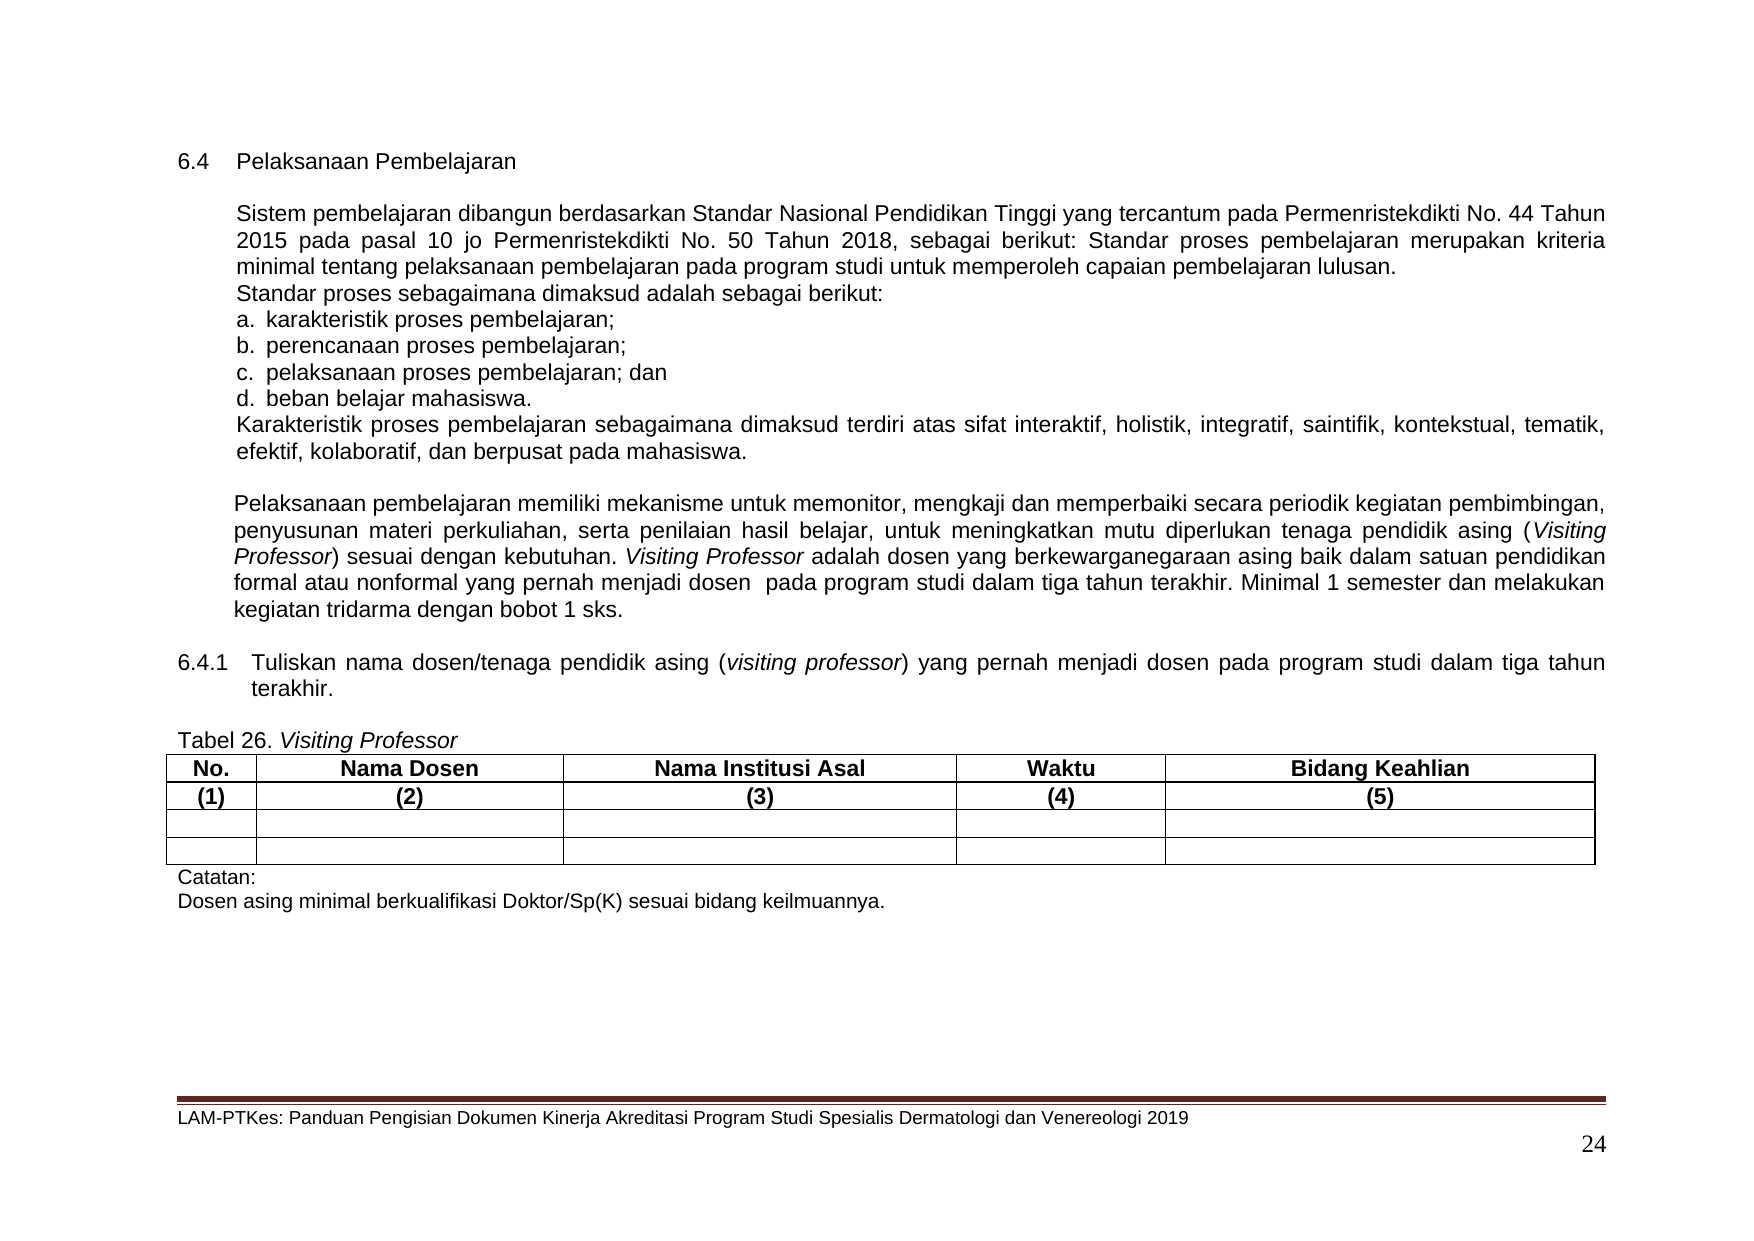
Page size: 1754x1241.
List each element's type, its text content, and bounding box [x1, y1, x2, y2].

table_cell [564, 838, 956, 864]
table_cell (2) [257, 783, 563, 809]
text Karakteristik proses pembelajaran sebagaimana dimaksud terdiri atas sifat interaktif, holistik, integratif, saintifik, kontekstual, tematik, efektif, kolaboratif, dan berpusat pada mahasiswa. [236, 411, 1606, 464]
text Pelaksanaan pembelajaran memiliki mekanisme untuk memonitor, mengkaji dan memperbaiki secara periodik kegiatan pembimbingan, penyusunan materi perkuliahan, serta penilaian hasil belajar, untuk meningkatkan mutu diperlukan tenaga pendidik asing (Visiting Professor) sesuai dengan kebutuhan. Visiting Professor adalah dosen yang berkewarganegaraan asing baik dalam satuan pendidikan formal atau nonformal yang pernah menjadi dosen pada program studi dalam tiga tahun terakhir. Minimal 1 semester dan melakukan kegiatan tridarma dengan bobot 1 sks. [233, 490, 1606, 622]
table_header Bidang Keahlian [1166, 755, 1594, 781]
list pelaksanaan proses pembelajaran; dan [236, 358, 1606, 385]
table_cell [257, 810, 563, 837]
list karakteristik proses pembelajaran; [236, 306, 1606, 332]
text Standar proses sebagaimana dimaksud adalah sebagai berikut: [236, 279, 1606, 306]
list perencanaan proses pembelajaran; [236, 332, 1606, 358]
text 6.4 Pelaksanaan Pembelajaran [177, 148, 1606, 174]
table_cell [564, 810, 956, 837]
list beban belajar mahasiswa. [236, 385, 1606, 411]
table_header Waktu [957, 755, 1165, 781]
table_cell (3) [564, 783, 956, 809]
table_cell (1) [167, 783, 256, 809]
text Catatan: [177, 865, 1606, 889]
table_cell [1166, 838, 1594, 864]
table_header Nama Institusi Asal [564, 755, 956, 781]
table_cell [257, 838, 563, 864]
text Sistem pembelajaran dibangun berdasarkan Standar Nasional Pendidikan Tinggi yang tercantum pada Permenristekdikti No. 44 Tahun 2015 pada pasal 10 jo Permenristekdikti No. 50 Tahun 2018, sebagai berikut: Standar proses pembelajaran merupakan kriteria minimal tentang pelaksanaan pembelajaran pada program studi untuk memperoleh capaian pembelajaran lulusan. [236, 200, 1606, 279]
text Dosen asing minimal berkualifikasi Doktor/Sp(K) sesuai bidang keilmuannya. [177, 889, 1606, 913]
table_cell [957, 810, 1165, 837]
text 6.4.1 Tuliskan nama dosen/tenaga pendidik asing (visiting professor) yang pernah menjadi dosen pada program studi dalam tiga tahun terakhir. [177, 648, 1606, 701]
text Tabel 26. Visiting Professor [177, 727, 1606, 754]
table_cell [957, 838, 1165, 864]
table_cell [167, 810, 256, 837]
table_cell [1166, 810, 1594, 837]
table_header Nama Dosen [257, 755, 563, 781]
table_cell [167, 838, 256, 864]
table_cell (5) [1166, 783, 1594, 809]
table_cell (4) [957, 783, 1165, 809]
table_header No. [167, 755, 256, 781]
